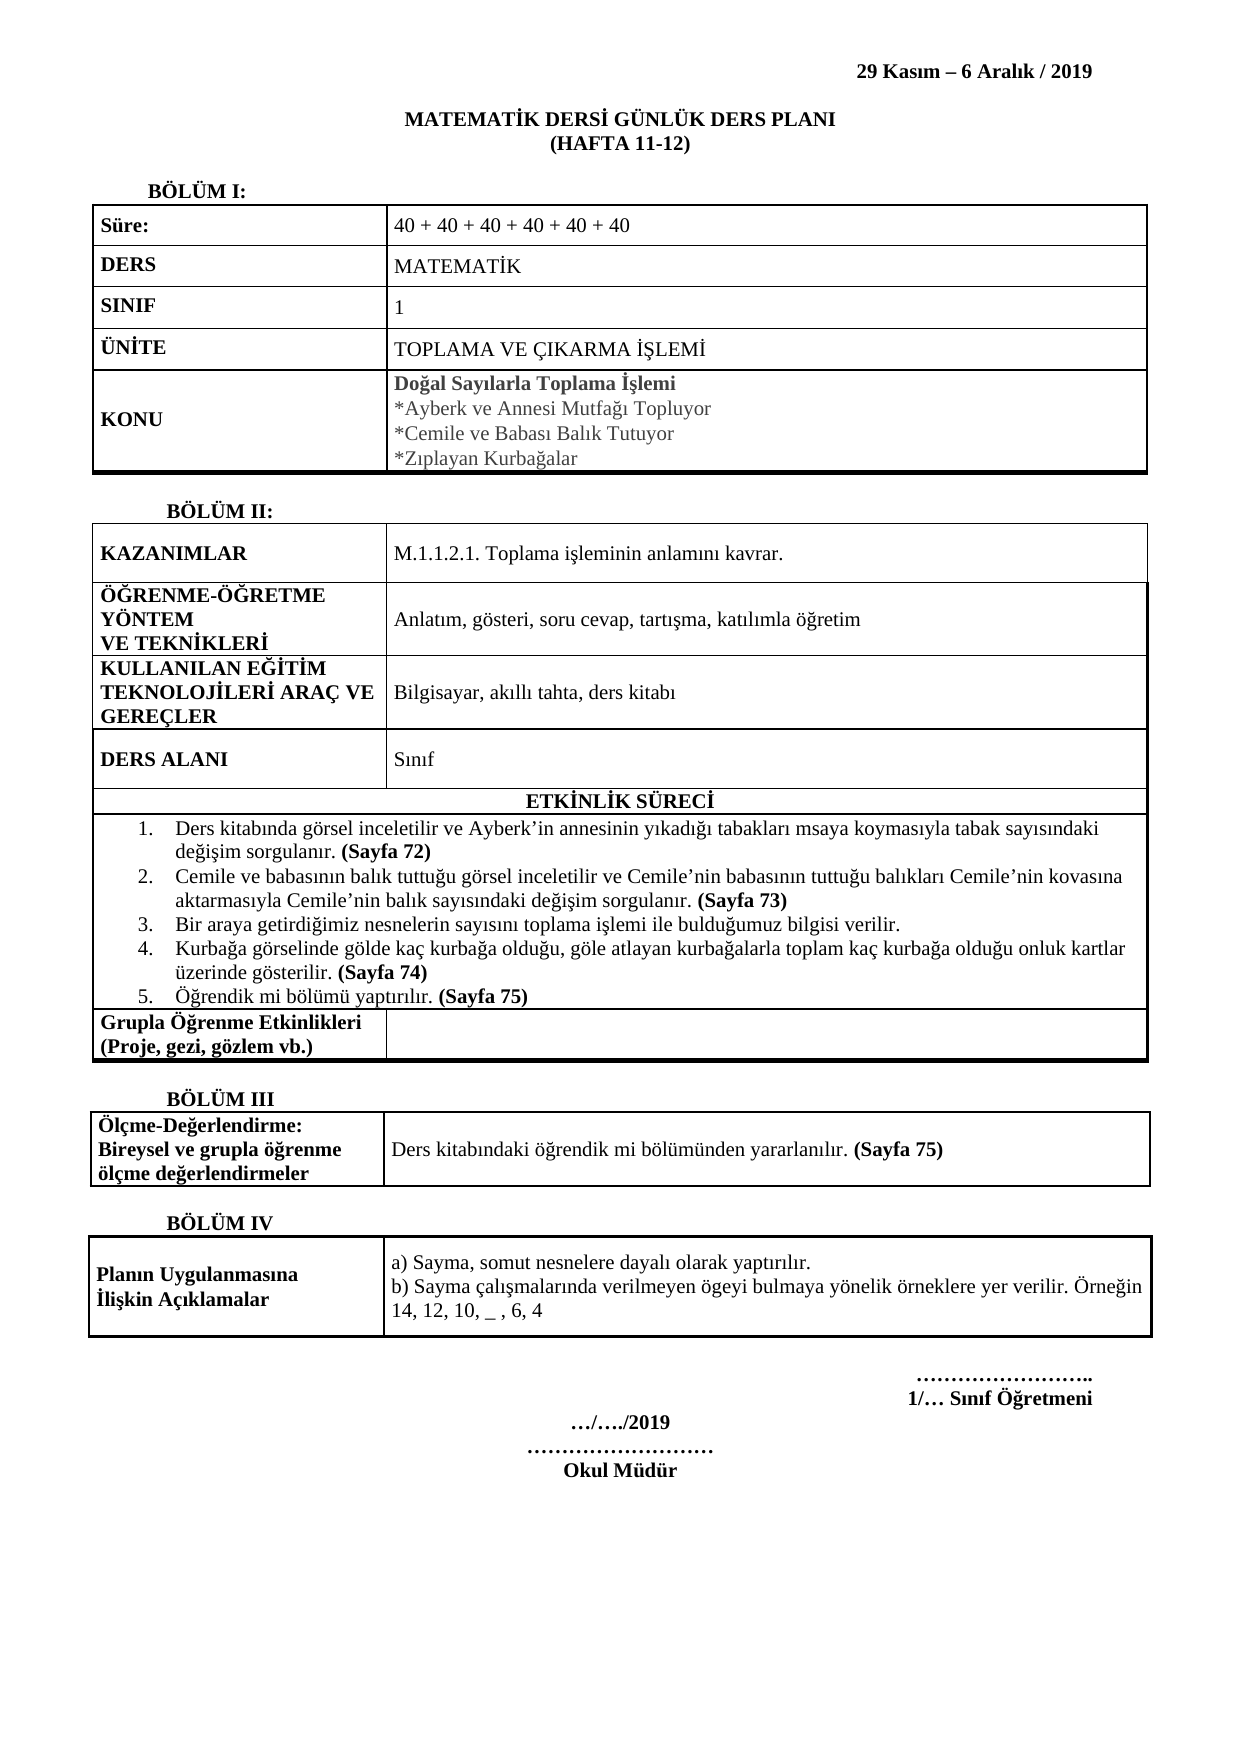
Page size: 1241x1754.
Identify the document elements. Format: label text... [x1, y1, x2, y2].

text …/…./2019 [148, 1410, 1092, 1434]
table_header 40 + 40 + 40 + 40 + 40 + 40 [388, 206, 1146, 245]
table_header M.1.1.2.1. Toplama işleminin anlamını kavrar. [387, 524, 1147, 582]
table_cell DERS [94, 246, 386, 286]
text 1/… Sınıf Öğretmeni [148, 1386, 1092, 1410]
table_cell Anlatım, gösteri, soru cevap, tartışma, katılımla öğretim [387, 583, 1146, 655]
table_cell MATEMATİK [388, 246, 1146, 286]
table_header Süre: [94, 206, 386, 245]
text BÖLÜM II: [148, 499, 1092, 523]
table_cell SINIF [94, 287, 386, 327]
text Okul Müdür [148, 1458, 1092, 1482]
text BÖLÜM I: [148, 179, 1092, 203]
table_cell KONU [94, 371, 386, 470]
text …………………….. [148, 1338, 1092, 1386]
table_cell [387, 1010, 1146, 1058]
table_header Ders kitabındaki öğrendik mi bölümünden yararlanılır. (Sayfa 75) [385, 1113, 1149, 1185]
table_cell DERS ALANI [94, 730, 386, 788]
table_cell ÜNİTE [94, 329, 386, 369]
text 29 Kasım – 6 Aralık / 2019 [148, 59, 1092, 83]
table_cell Grupla Öğrenme Etkinlikleri (Proje, gezi, gözlem vb.) [94, 1010, 386, 1058]
table_header Ölçme-Değerlendirme: Bireysel ve grupla öğrenme ölçme değerlendirmeler [92, 1113, 383, 1185]
table_cell ÖĞRENME-ÖĞRETME YÖNTEM VE TEKNİKLERİ [93, 583, 386, 655]
table_cell KULLANILAN EĞİTİM TEKNOLOJİLERİ ARAÇ VE GEREÇLER [93, 656, 386, 728]
table_cell Bilgisayar, akıllı tahta, ders kitabı [387, 656, 1146, 728]
table_cell ETKİNLİK SÜRECİ [94, 789, 1146, 813]
subtitle BÖLÜM III [148, 1087, 1092, 1111]
text (HAFTA 11-12) [148, 131, 1092, 155]
table_cell Doğal Sayılarla Toplama İşlemi *Ayberk ve Annesi Mutfağı Topluyor *Cemile ve Babası Balık Tutuyor *Zıplayan Kurbağalar [388, 371, 1146, 470]
table_header a) Sayma, somut nesnelere dayalı olarak yaptırılır. b) Sayma çalışmalarında verilmeyen ögeyi bulmaya yönelik örneklere yer verilir. Örneğin 14, 12, 10, _ , 6, 4 [385, 1238, 1150, 1335]
table_header Planın Uygulanmasına İlişkin Açıklamalar [90, 1238, 383, 1335]
text ……………………… [148, 1434, 1092, 1458]
subtitle BÖLÜM IV [148, 1211, 1092, 1235]
table_cell 1 [388, 287, 1146, 327]
text MATEMATİK DERSİ GÜNLÜK DERS PLANI [148, 107, 1092, 131]
table_cell Ders kitabında görsel inceletilir ve Ayberk’in annesinin yıkadığı tabakları msaya koymasıyla tabak sayısındaki değişim sorgulanır. (Sayfa 72) Cemile ve babasının balık tuttuğu görsel inceletilir ve Cemile’nin babasının tuttuğu balıkları Cemile’nin kovasına aktarmasıyla Cemile’nin balık sayısındaki değişim sorgulanır. (Sayfa 73) Bir araya getirdiğimiz nesnelerin sayısını toplama işlemi ile bulduğumuz bilgisi verilir. Kurbağa görselinde gölde kaç kurbağa olduğu, göle atlayan kurbağalarla toplam kaç kurbağa olduğu onluk kartlar üzerinde gösterilir. (Sayfa 74) Öğrendik mi bölümü yaptırılır. (Sayfa 75) [94, 815, 1146, 1008]
table_header KAZANIMLAR [93, 524, 386, 582]
table_cell Sınıf [387, 730, 1146, 788]
table_cell TOPLAMA VE ÇIKARMA İŞLEMİ [388, 329, 1146, 369]
